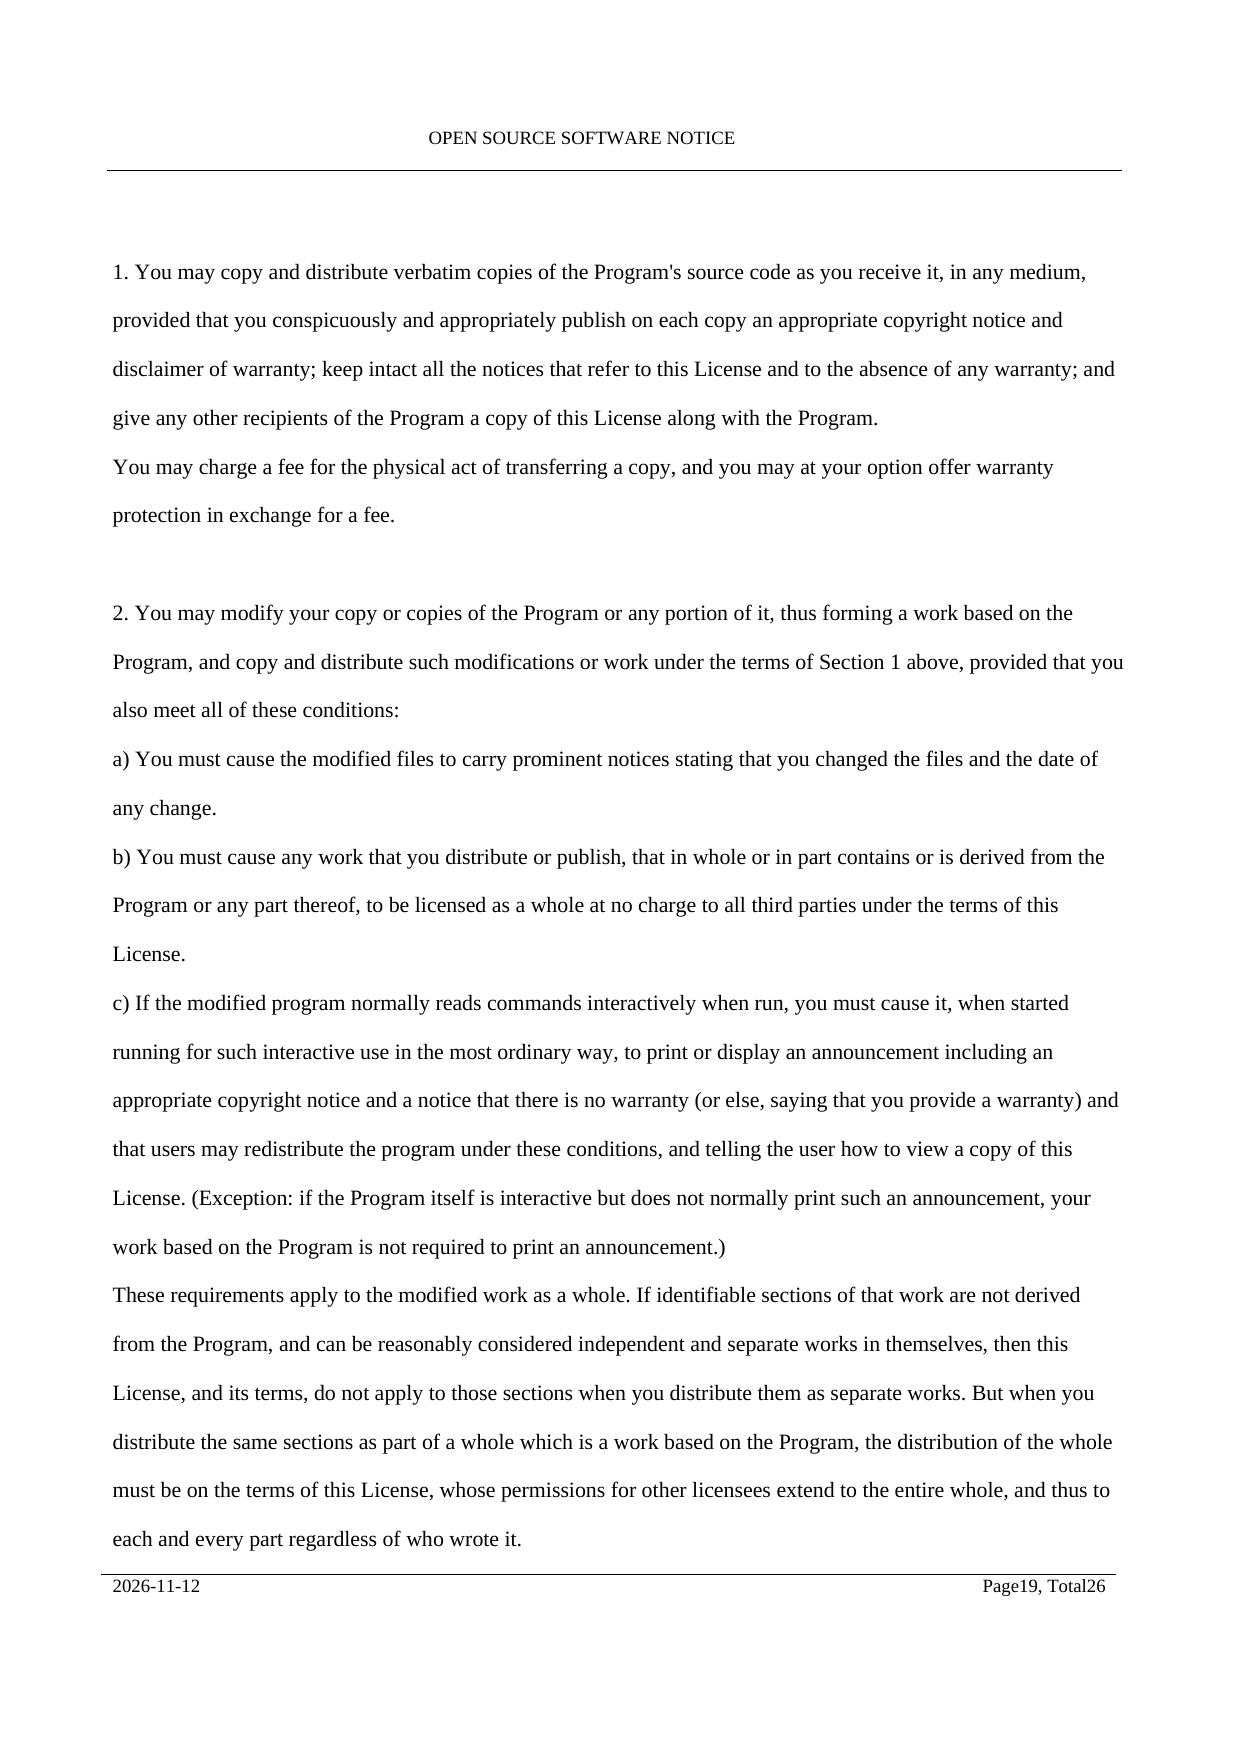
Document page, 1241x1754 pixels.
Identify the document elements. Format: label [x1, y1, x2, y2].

text [112, 206, 1128, 1555]
